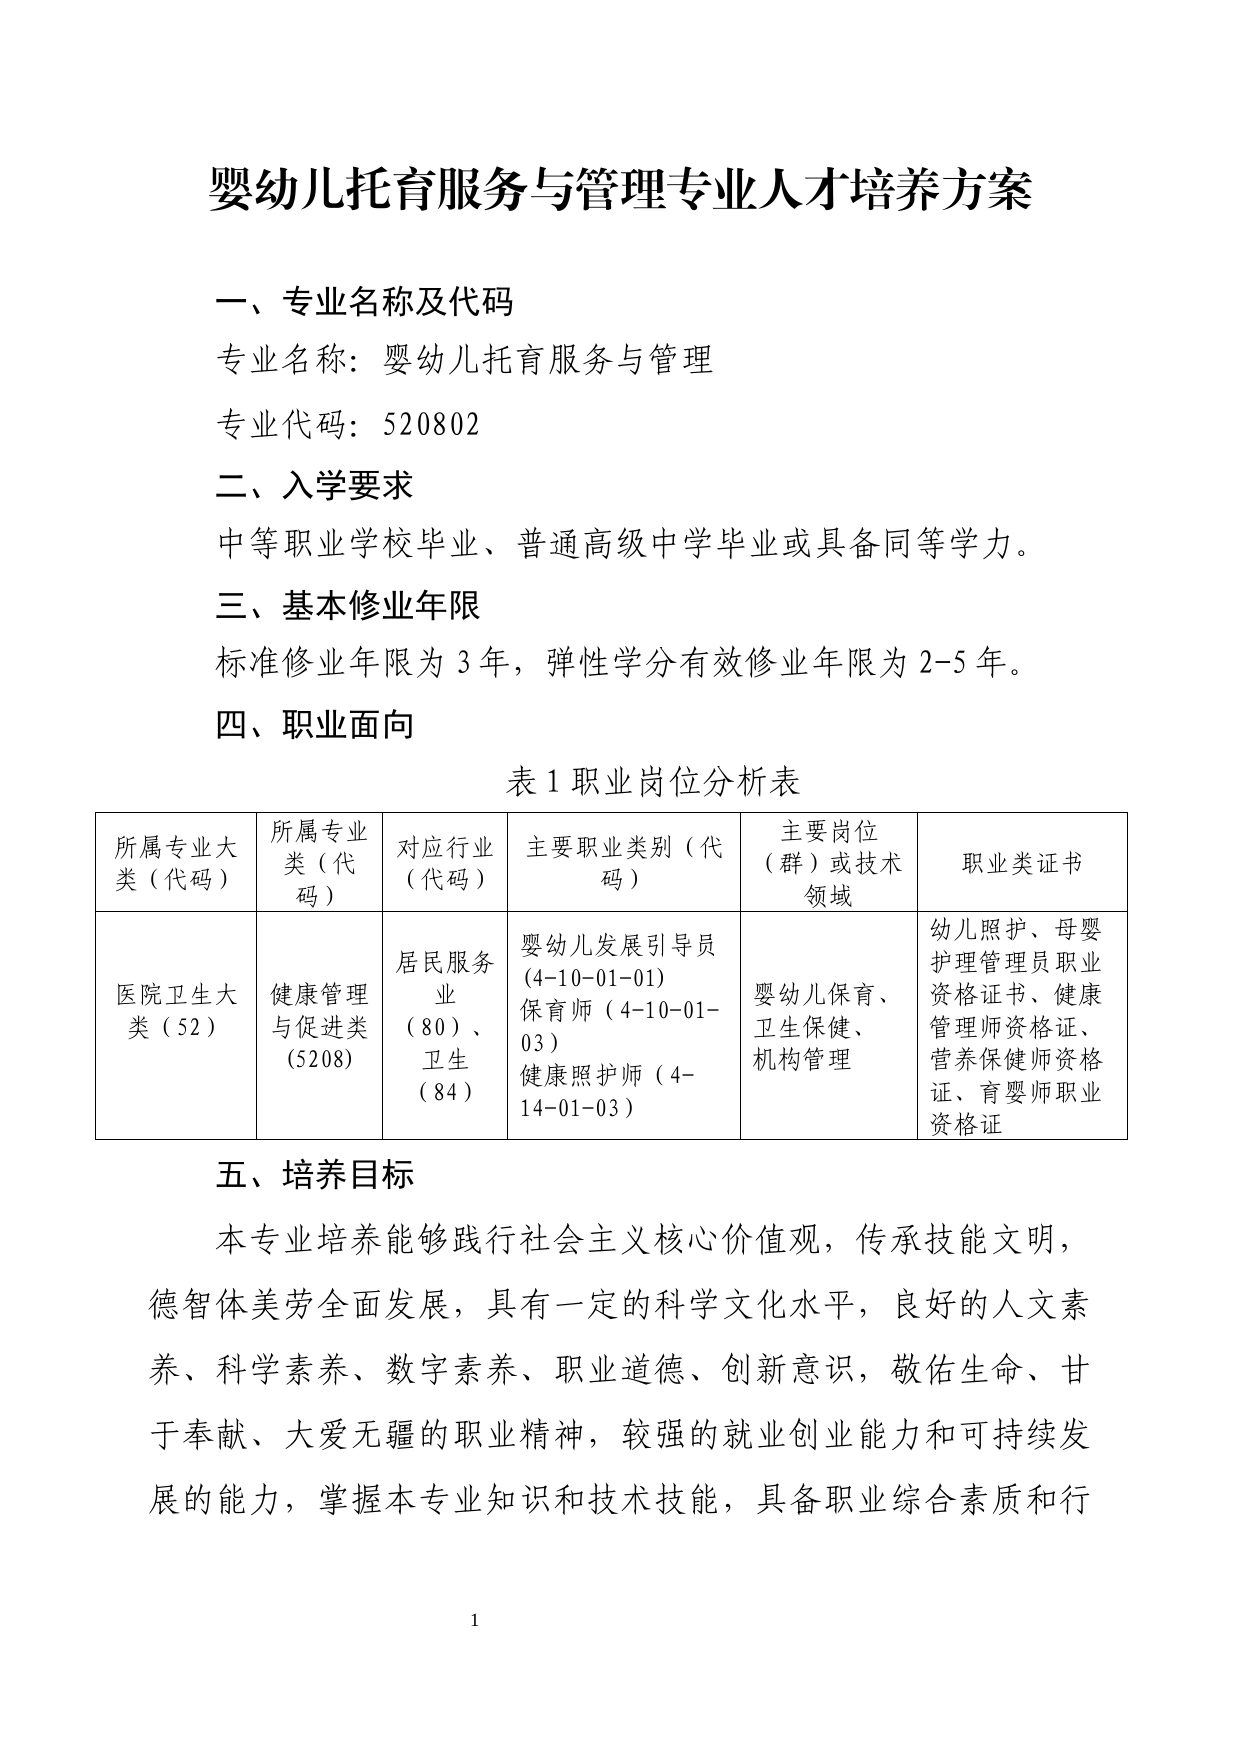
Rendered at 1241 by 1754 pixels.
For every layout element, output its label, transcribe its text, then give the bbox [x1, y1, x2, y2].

table_header 所属专业大类（代码） [96, 813, 256, 911]
text 专业代码：520802 [148, 389, 1093, 454]
table_header 职业类证书 [918, 813, 1127, 911]
table_cell 婴幼儿发展引导员 (4-10-01-01) 保育师（4-10-01-03） 健康照护师（4-14-01-03） [508, 912, 740, 1139]
table_cell 健康管理与促进类 (5208) [257, 912, 382, 1139]
table_header 所属专业类（代码） [257, 813, 382, 911]
table_header 对应行业（代码） [383, 813, 507, 911]
text 二、入学要求 [148, 454, 1093, 509]
table_header 主要岗位（群）或技术领域 [741, 813, 917, 911]
table_cell 医院卫生大类（52） [96, 912, 256, 1139]
table_cell 居民服务业（80）、卫生（84） [383, 912, 507, 1139]
text 四、职业面向 [148, 693, 1093, 747]
text 中等职业学校毕业、普通高级中学毕业或具备同等学力。 [148, 509, 1093, 574]
text 婴幼儿托育服务与管理专业人才培养方案 [148, 162, 1093, 216]
text 三、基本修业年限 [148, 574, 1093, 628]
table_cell 幼儿照护、母婴护理管理员职业资格证书、健康管理师资格证、营养保健师资格证、育婴师职业资格证 [918, 912, 1127, 1139]
text 标准修业年限为3年，弹性学分有效修业年限为2-5年。 [148, 628, 1093, 693]
text 一、专业名称及代码 [148, 270, 1093, 324]
text 表1职业岗位分析表 [148, 747, 1093, 812]
text 五、培养目标 [148, 1140, 1093, 1205]
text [148, 1205, 1093, 1530]
table_header 主要职业类别（代码） [508, 813, 740, 911]
table_cell 婴幼儿保育、 卫生保健、 机构管理 [741, 912, 917, 1139]
text 专业名称：婴幼儿托育服务与管理 [148, 324, 1093, 389]
